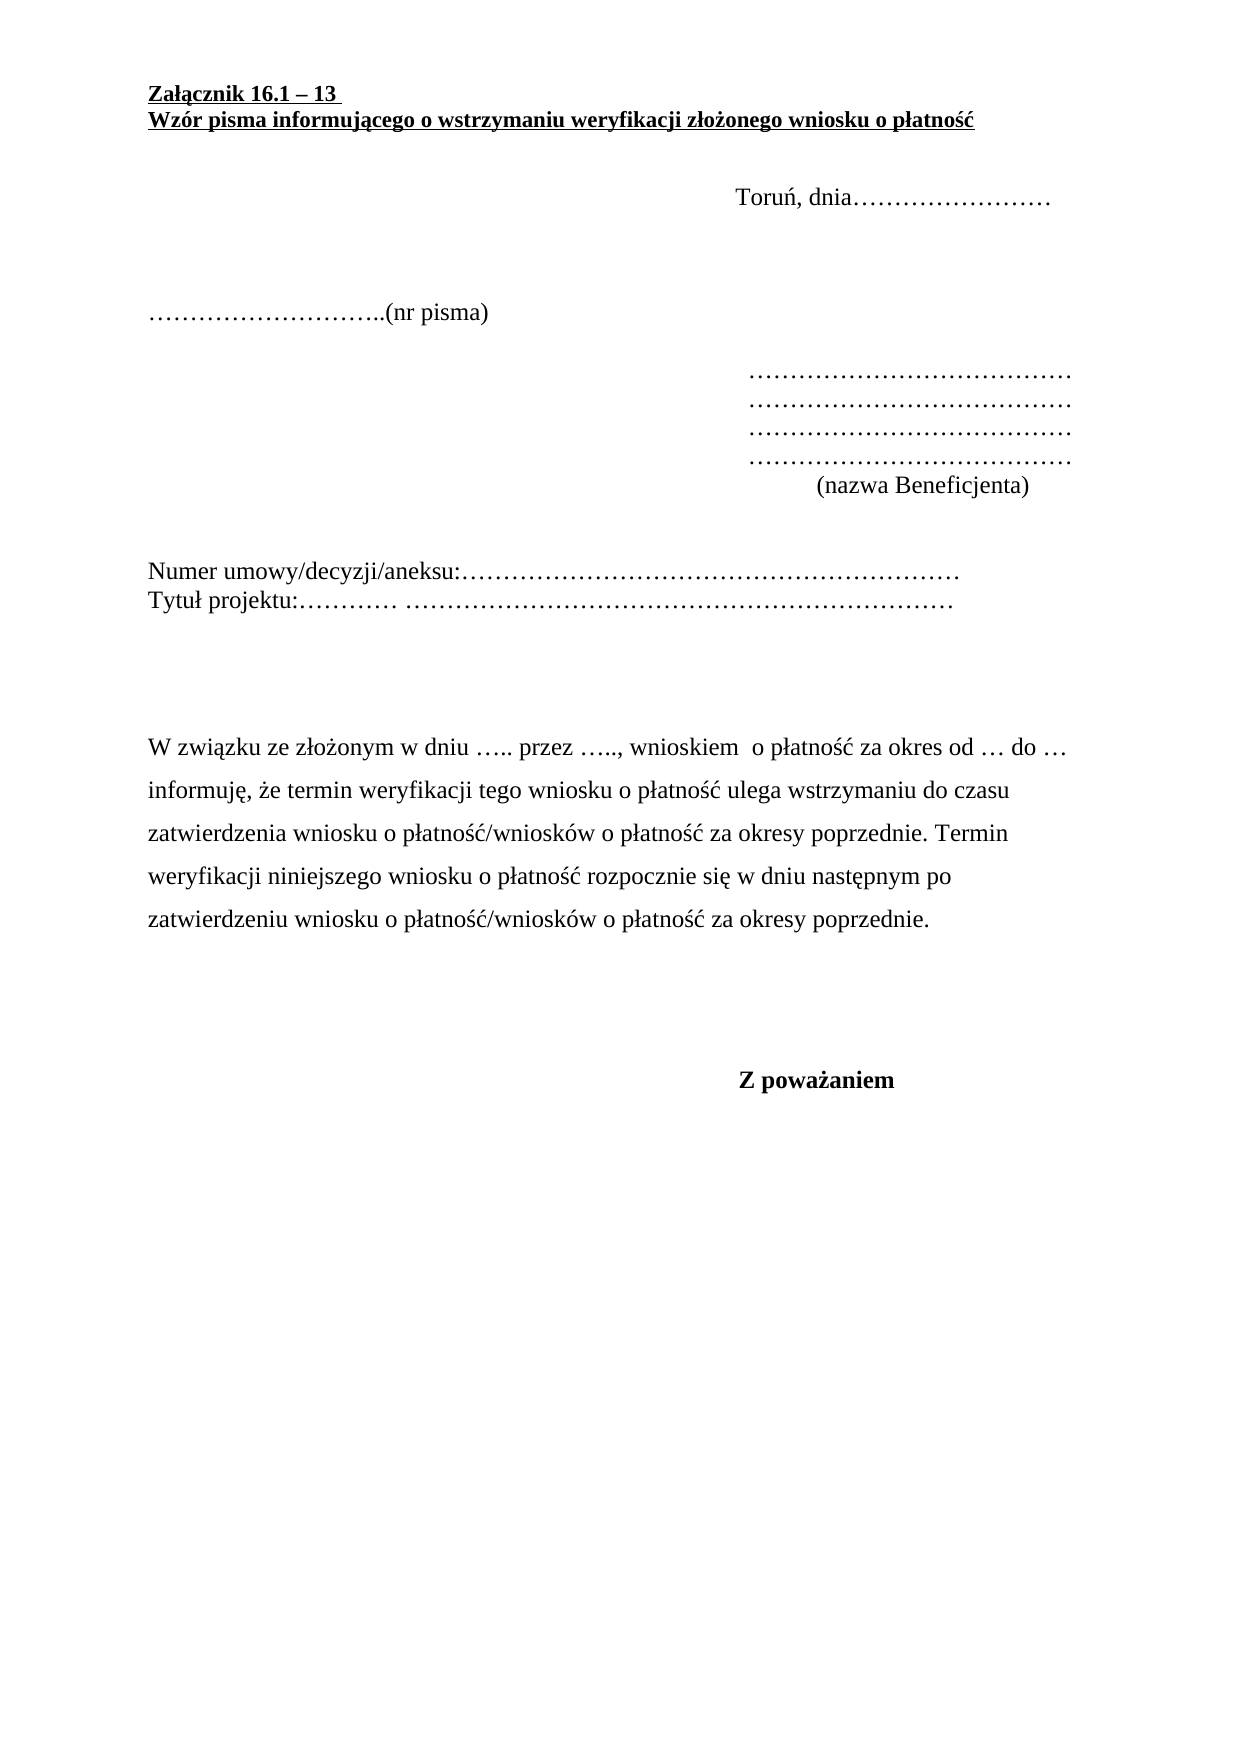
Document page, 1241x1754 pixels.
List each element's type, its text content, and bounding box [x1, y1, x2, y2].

title Załącznik 16.1 – 13 Wzór pisma informującego o wstrzymaniu weryfikacji złożonego wniosku o płatność [148, 80, 1093, 132]
text W związku ze złożonym w dniu ….. przez ….., wnioskiem o płatność za okres od … do … informuję, że termin weryfikacji tego wniosku o płatność ulega wstrzymaniu do czasu zatwierdzenia wniosku o płatność/wniosków o płatność za okresy poprzednie. Termin weryfikacji niniejszego wniosku o płatność rozpocznie się w dniu następnym po zatwierdzeniu wniosku o płatność/wniosków o płatność za okresy poprzednie. [148, 732, 1093, 933]
text ………………………………………………………………………………………………………………………………………… [748, 355, 1093, 470]
text Tytuł projektu:………… ………………………………………………………… [148, 585, 1093, 614]
text (nazwa Beneficjenta) [148, 470, 1093, 499]
text Toruń, dnia…………………… [148, 182, 1093, 211]
text Z poważaniem [738, 1065, 1093, 1094]
text Numer umowy/decyzji/aneksu:…………………………………………………… [148, 556, 1093, 585]
text ………………………..(nr pisma) [148, 297, 1093, 326]
